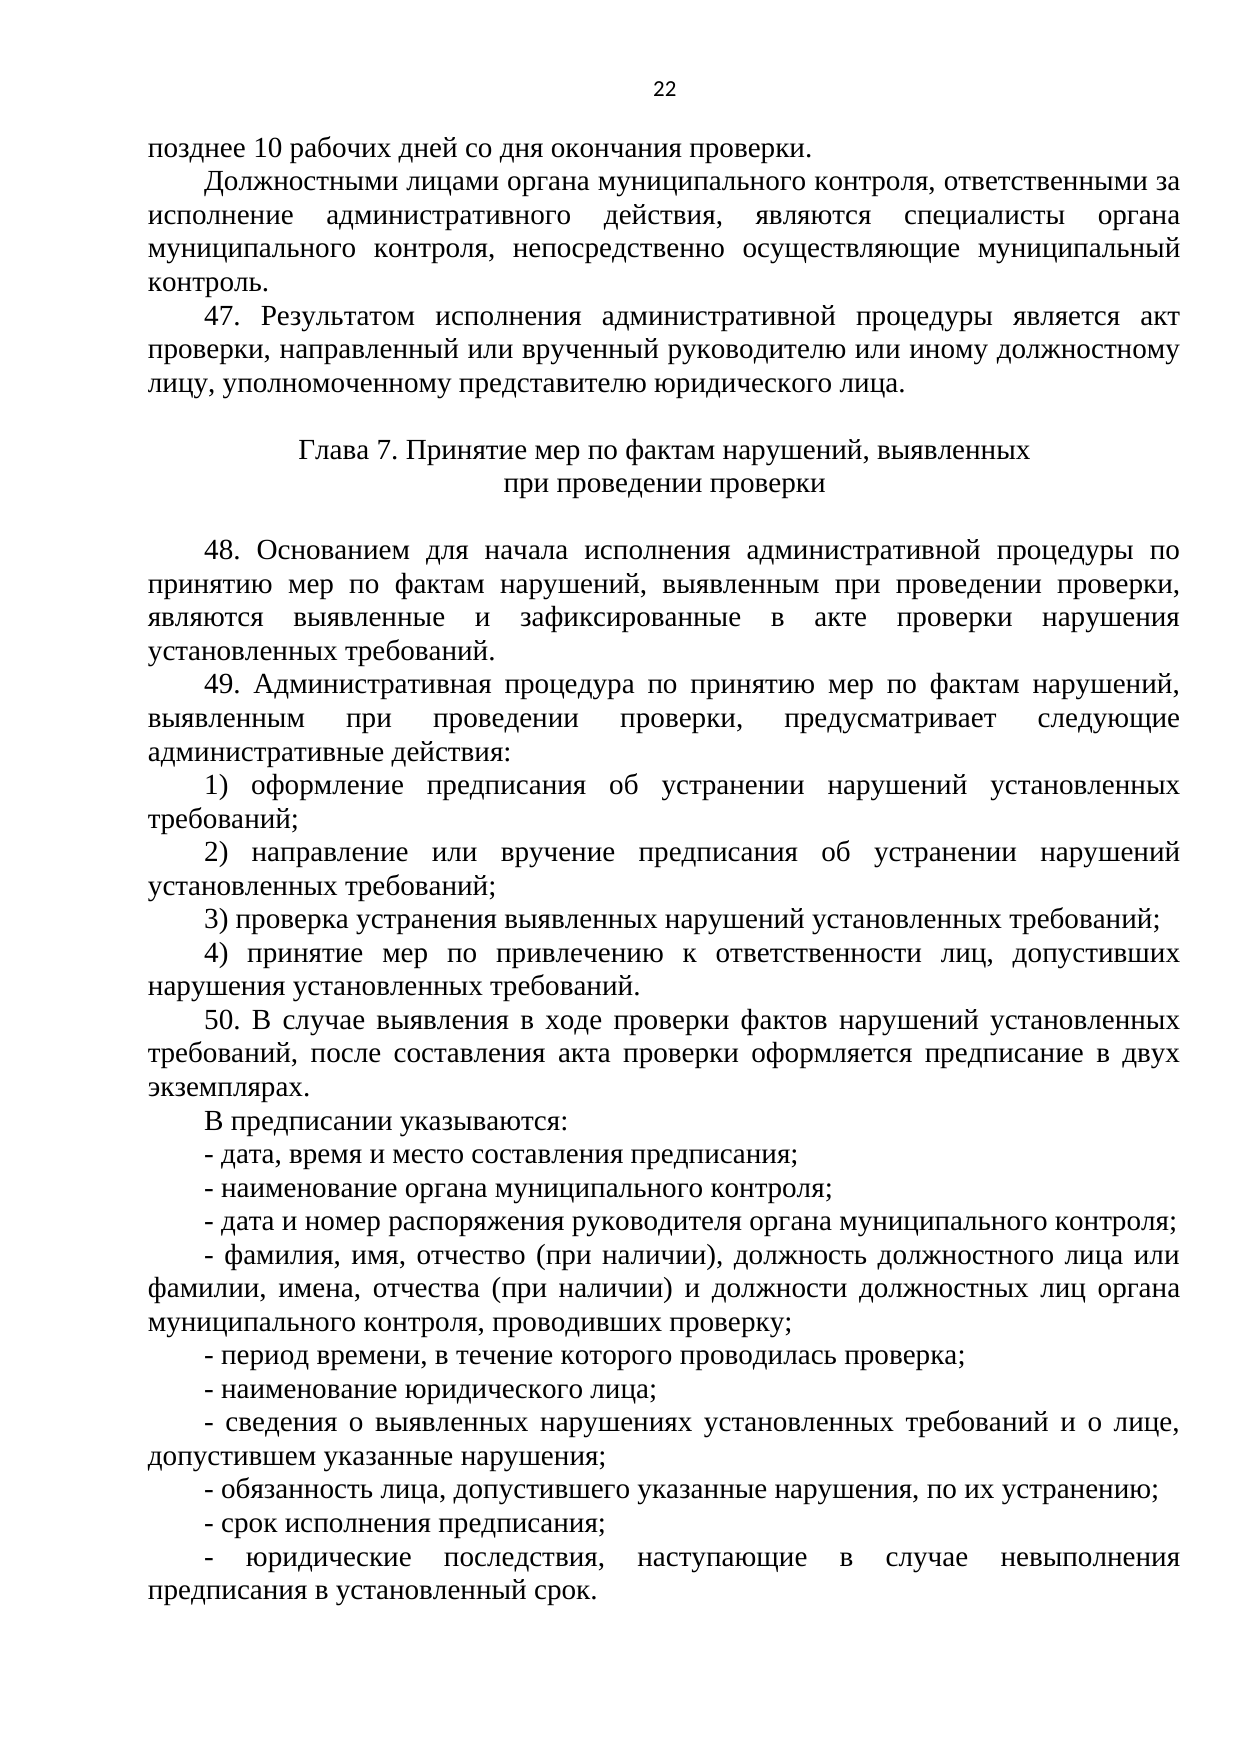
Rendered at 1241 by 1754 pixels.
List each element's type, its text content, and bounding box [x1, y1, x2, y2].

text 3) проверка устранения выявленных нарушений установленных требований; [148, 901, 1181, 935]
text Глава 7. Принятие мер по фактам нарушений, выявленных [148, 432, 1181, 465]
text 49. Административная процедура по принятию мер по фактам нарушений, выявленным при проведении проверки, предусматривает следующие административные действия: [148, 667, 1181, 767]
text - дата, время и место составления предписания; [148, 1136, 1181, 1170]
text В предписании указываются: [148, 1103, 1181, 1136]
text 48. Основанием для начала исполнения административной процедуры по принятию мер по фактам нарушений, выявленным при проведении проверки, являются выявленные и зафиксированные в акте проверки нарушения установленных требований. [148, 532, 1181, 667]
text - наименование юридического лица; [148, 1371, 1181, 1404]
text - юридические последствия, наступающие в случае невыполнения предписания в установленный срок. [148, 1539, 1181, 1606]
text 50. В случае выявления в ходе проверки фактов нарушений установленных требований, после составления акта проверки оформляется предписание в двух экземплярах. [148, 1002, 1181, 1103]
text - период времени, в течение которого проводилась проверка; [148, 1337, 1181, 1371]
text Должностными лицами органа муниципального контроля, ответственными за исполнение административного действия, являются специалисты органа муниципального контроля, непосредственно осуществляющие муниципальный контроль. [148, 163, 1181, 298]
text - сведения о выявленных нарушениях установленных требований и о лице, допустившем указанные нарушения; [148, 1404, 1181, 1472]
text - обязанность лица, допустившего указанные нарушения, по их устранению; [148, 1472, 1181, 1505]
text - фамилия, имя, отчество (при наличии), должность должностного лица или фамилии, имена, отчества (при наличии) и должности должностных лиц органа муниципального контроля, проводивших проверку; [148, 1237, 1181, 1337]
text - наименование органа муниципального контроля; [148, 1170, 1181, 1203]
text при проведении проверки [148, 465, 1181, 499]
text - срок исполнения предписания; [148, 1505, 1181, 1539]
text 1) оформление предписания об устранении нарушений установленных требований; [148, 767, 1181, 834]
text 2) направление или вручение предписания об устранении нарушений установленных требований; [148, 834, 1181, 901]
text 47. Результатом исполнения административной процедуры является акт проверки, направленный или врученный руководителю или иному должностному лицу, уполномоченному представителю юридического лица. [148, 298, 1181, 398]
text - дата и номер распоряжения руководителя органа муниципального контроля; [148, 1203, 1181, 1237]
text 4) принятие мер по привлечению к ответственности лиц, допустивших нарушения установленных требований. [148, 935, 1181, 1002]
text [148, 130, 1181, 163]
